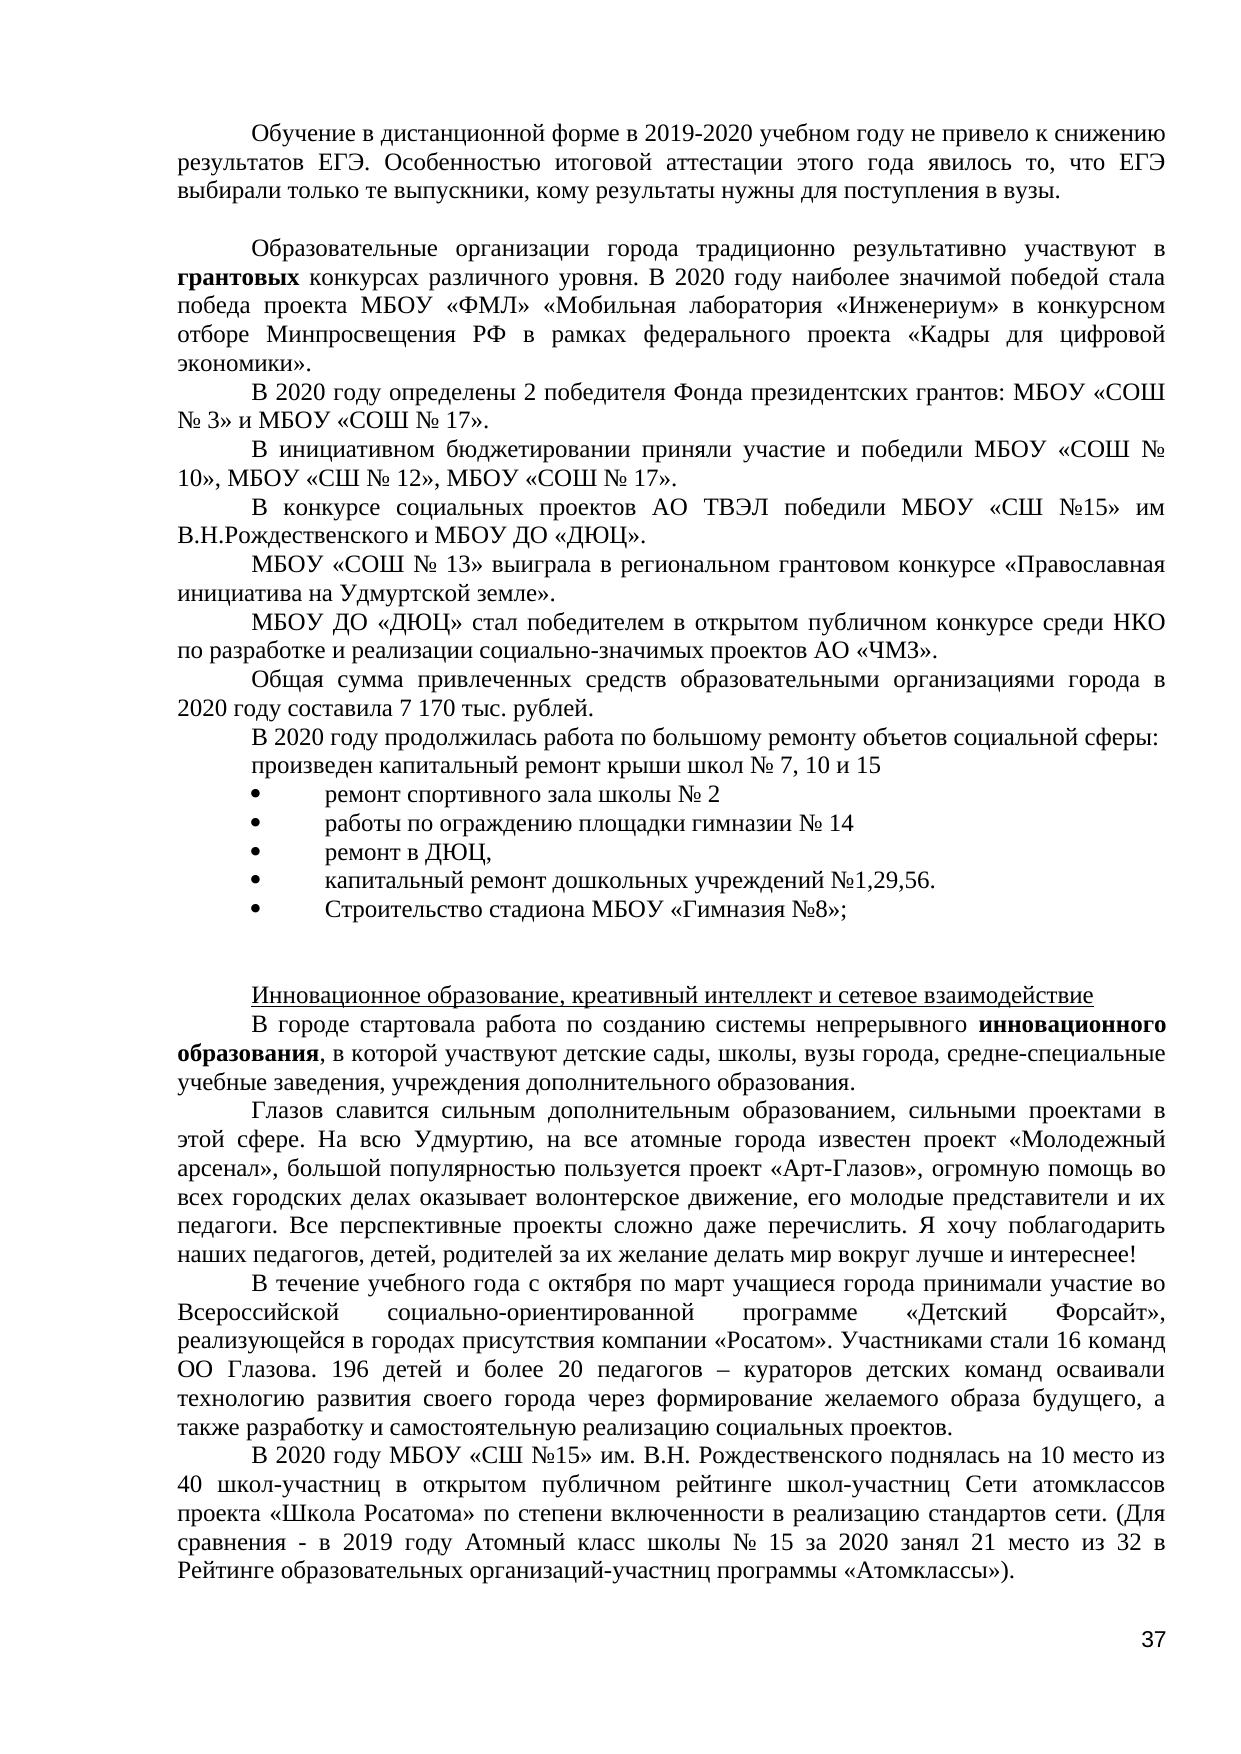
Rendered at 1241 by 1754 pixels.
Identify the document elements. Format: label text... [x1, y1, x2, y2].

text В 2020 году определены 2 победителя Фонда президентских грантов: МБОУ «СОШ № 3» и МБОУ «СОШ № 17». [177, 377, 1166, 434]
text Общая сумма привлеченных средств образовательными организациями города в 2020 году составила 7 170 тыс. рублей. [177, 664, 1166, 722]
text В инициативном бюджетировании приняли участие и победили МБОУ «СОШ № 10», МБОУ «СШ № 12», МБОУ «СОШ № 17». [177, 434, 1166, 492]
list капитальный ремонт дошкольных учреждений №1,29,56. [177, 866, 1166, 894]
subtitle Инновационное образование, креативный интеллект и сетевое взаимодействие [177, 981, 1166, 1009]
text В городе стартовала работа по созданию системы непрерывного инновационного образования, в которой участвуют детские сады, школы, вузы города, средне-специальные учебные заведения, учреждения дополнительного образования. [177, 1009, 1166, 1096]
text МБОУ «СОШ № 13» выиграла в региональном грантовом конкурсе «Православная инициатива на Удмуртской земле». [177, 549, 1166, 607]
text В 2020 году продолжилась работа по большому ремонту объетов социальной сферы: [177, 722, 1166, 751]
list Строительство стадиона МБОУ «Гимназия №8»; [177, 894, 1166, 923]
text Образовательные организации города традиционно результативно участвуют в грантовых конкурсах различного уровня. В 2020 году наиболее значимой победой стала победа проекта МБОУ «ФМЛ» «Мобильная лаборатория «Инженериум» в конкурсном отборе Минпросвещения РФ в рамках федерального проекта «Кадры для цифровой экономики». [177, 233, 1166, 377]
list работы по ограждению площадки гимназии № 14 [177, 808, 1166, 837]
text МБОУ ДО «ДЮЦ» стал победителем в открытом публичном конкурсе среди НКО по разработке и реализации социально-значимых проектов АО «ЧМЗ». [177, 607, 1166, 664]
text Обучение в дистанционной форме в 2019-2020 учебном году не привело к снижению результатов ЕГЭ. Особенностью итоговой аттестации этого года явилось то, что ЕГЭ выбирали только те выпускники, кому результаты нужны для поступления в вузы. [177, 118, 1166, 204]
list ремонт в ДЮЦ, [177, 837, 1166, 866]
text Глазов славится сильным дополнительным образованием, сильными проектами в этой сфере. На всю Удмуртию, на все атомные города известен проект «Молодежный арсенал», большой популярностью пользуется проект «Арт-Глазов», огромную помощь во всех городских делах оказывает волонтерское движение, его молодые представители и их педагоги. Все перспективные проекты сложно даже перечислить. Я хочу поблагодарить наших педагогов, детей, родителей за их желание делать мир вокруг лучше и интереснее! [177, 1096, 1166, 1268]
text произведен капитальный ремонт крыши школ № 7, 10 и 15 [177, 751, 1166, 779]
text В 2020 году МБОУ «СШ №15» им. В.Н. Рождественского поднялась на 10 место из 40 школ-участниц в открытом публичном рейтинге школ-участниц Сети атомклассов проекта «Школа Росатома» по степени включенности в реализацию стандартов сети. (Для сравнения - в 2019 году Атомный класс школы № 15 за 2020 занял 21 место из 32 в Рейтинге образовательных организаций-участниц программы «Атомклассы»). [177, 1441, 1166, 1584]
text В конкурсе социальных проектов АО ТВЭЛ победили МБОУ «СШ №15» им В.Н.Рождественского и МБОУ ДО «ДЮЦ». [177, 492, 1166, 549]
list ремонт спортивного зала школы № 2 [177, 779, 1166, 808]
text В течение учебного года с октября по март учащиеся города принимали участие во Всероссийской социально-ориентированной программе «Детский Форсайт», реализующейся в городах присутствия компании «Росатом». Участниками стали 16 команд ОО Глазова. 196 детей и более 20 педагогов – кураторов детских команд осваивали технологию развития своего города через формирование желаемого образа будущего, а также разработку и самостоятельную реализацию социальных проектов. [177, 1268, 1166, 1441]
